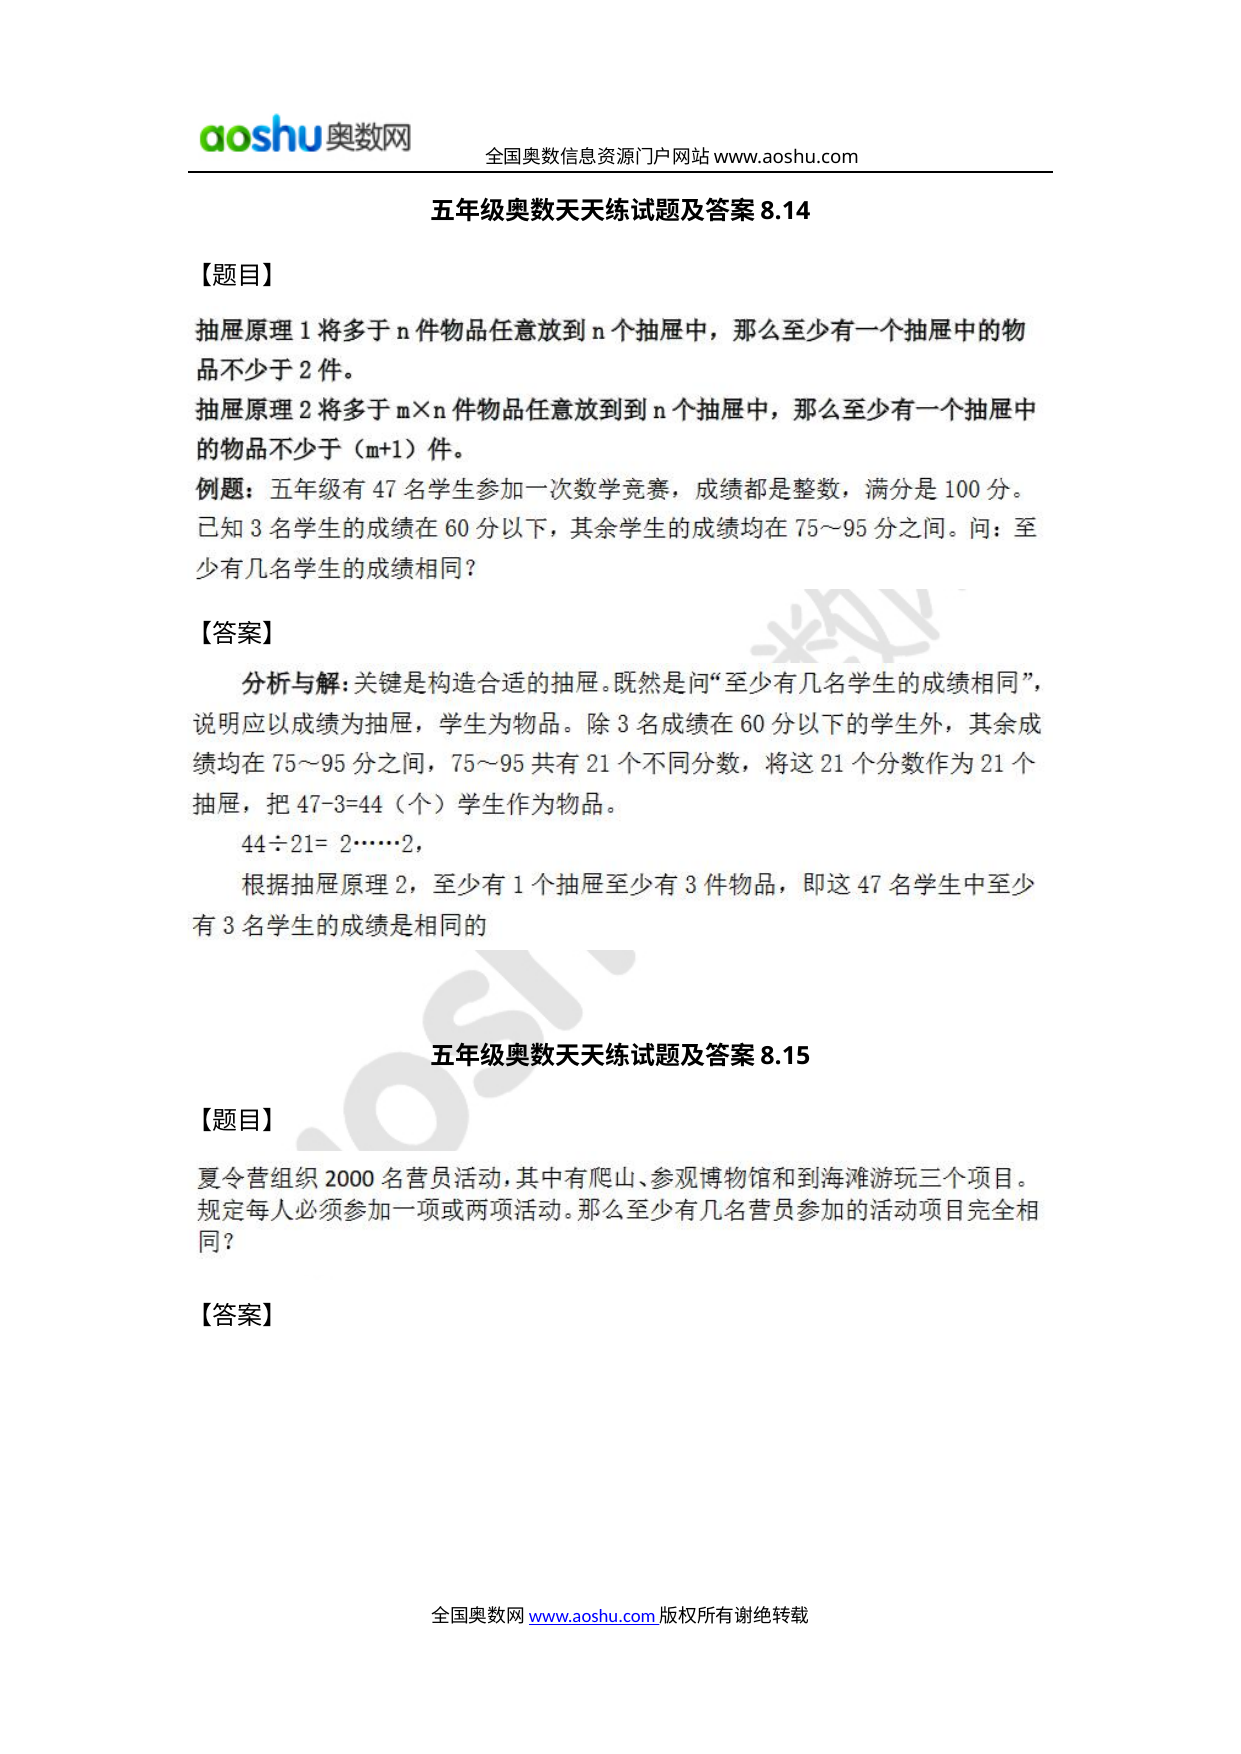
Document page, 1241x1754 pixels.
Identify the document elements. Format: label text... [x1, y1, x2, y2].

picture [187, 1151, 1053, 1281]
picture [187, 306, 1053, 599]
picture [187, 663, 1053, 1021]
text 【题目】 [187, 241, 1053, 306]
text 【答案】 [187, 599, 1053, 663]
picture [187, 88, 485, 164]
text 【题目】 [187, 1086, 1053, 1151]
text 【答案】 [187, 1281, 1053, 1346]
text 五年级奥数天天练试题及答案8.15 [187, 1021, 1053, 1086]
text 五年级奥数天天练试题及答案8.14 [187, 176, 1053, 241]
